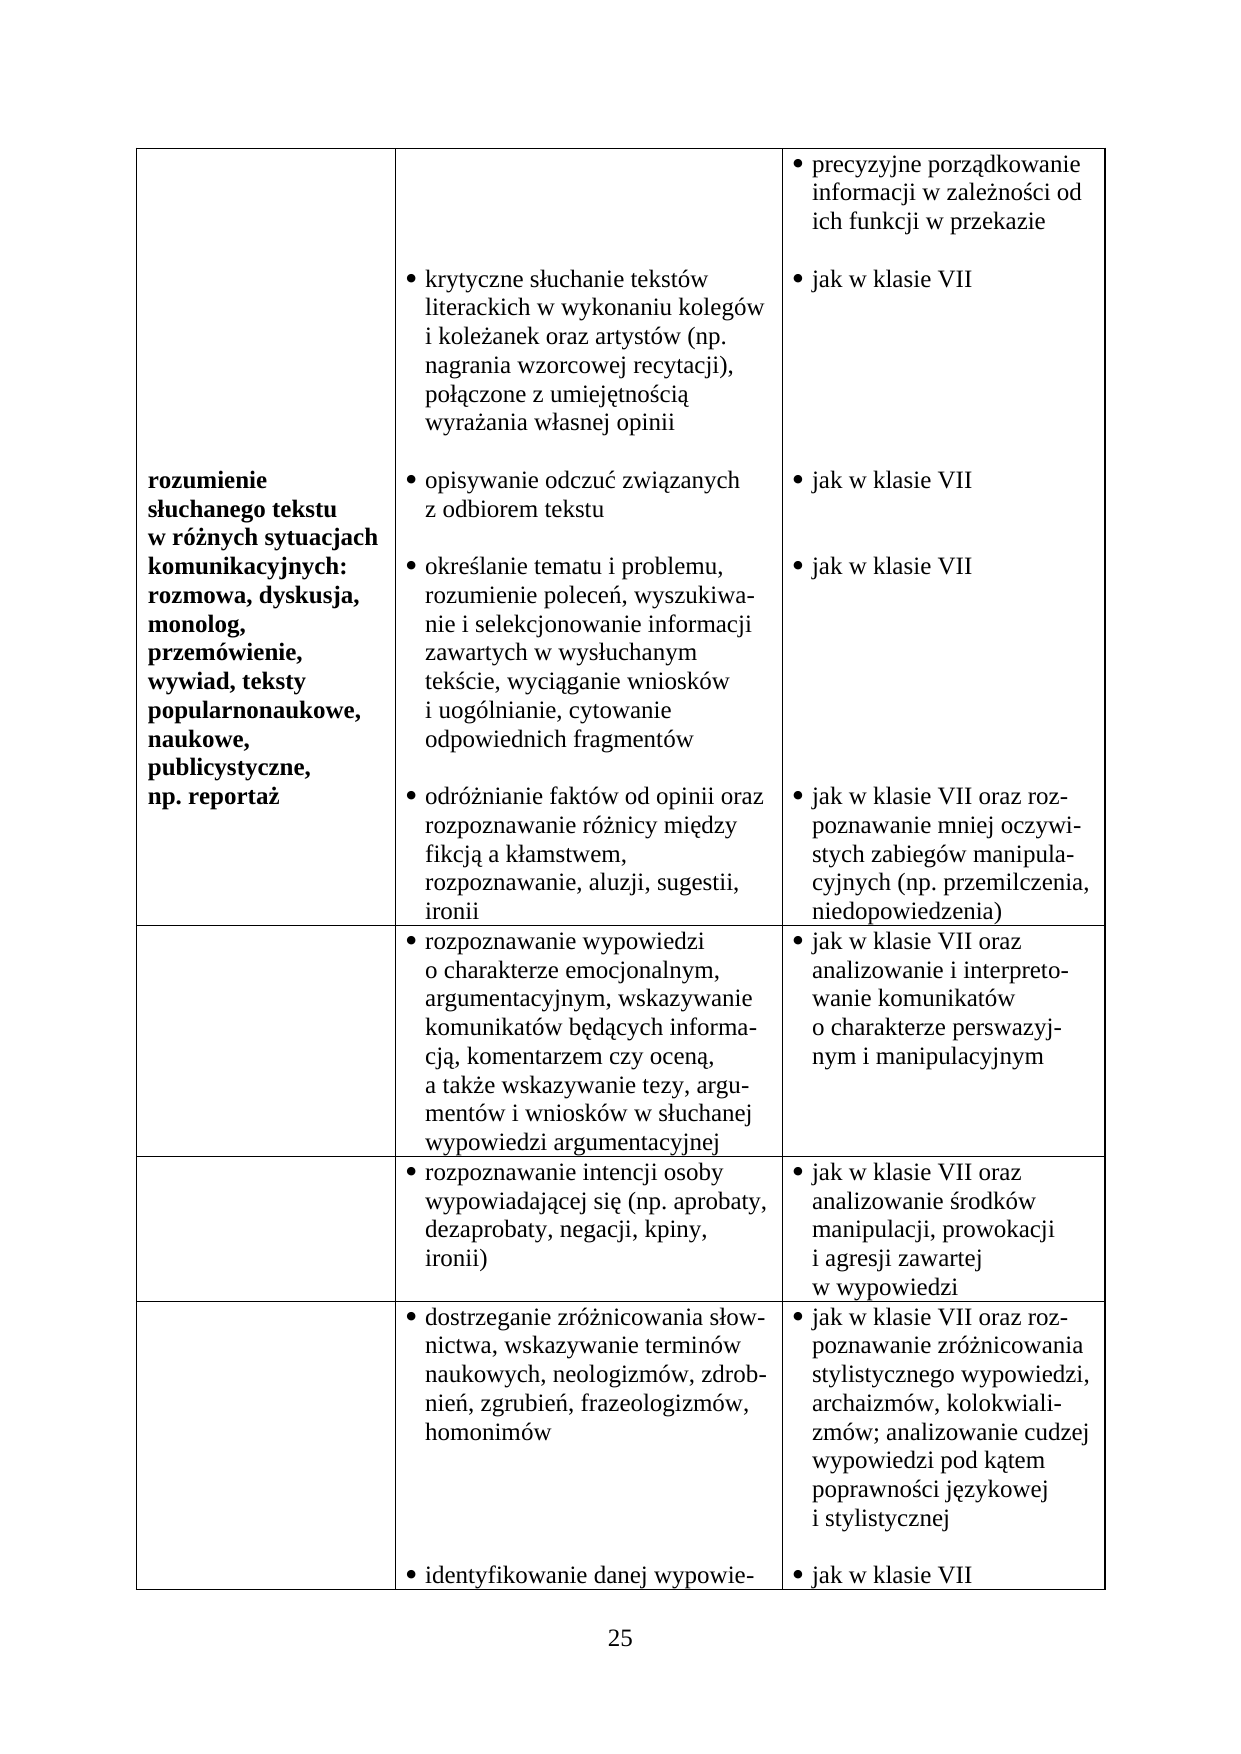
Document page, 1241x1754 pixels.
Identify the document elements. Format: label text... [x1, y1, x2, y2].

table_cell jak w klasie VII oraz analizowanie i interpretowanie komunikatów o charakterze perswazyjnym i manipulacyjnym [783, 926, 1104, 1156]
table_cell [396, 1302, 782, 1589]
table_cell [137, 149, 395, 925]
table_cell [783, 149, 1104, 925]
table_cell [783, 1302, 1104, 1589]
table_cell rozpoznawanie intencji osoby wypowiadającej się (np. aprobaty, dezaprobaty, negacji, kpiny, ironii) [396, 1157, 782, 1301]
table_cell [396, 149, 782, 925]
table_cell jak w klasie VII oraz analizowanie środków manipulacji, prowokacji i agresji zawartej w wypowiedzi [783, 1157, 1104, 1301]
table_cell [137, 926, 395, 1156]
table_cell [137, 1302, 395, 1589]
table_cell [137, 1157, 395, 1301]
table_cell rozpoznawanie wypowiedzi o charakterze emocjonalnym, argumentacyjnym, wskazywanie komunikatów będących informacją, komentarzem czy oceną, a także wskazywanie tezy, argumentów i wniosków w słuchanej wypowiedzi argumentacyjnej [396, 926, 782, 1156]
